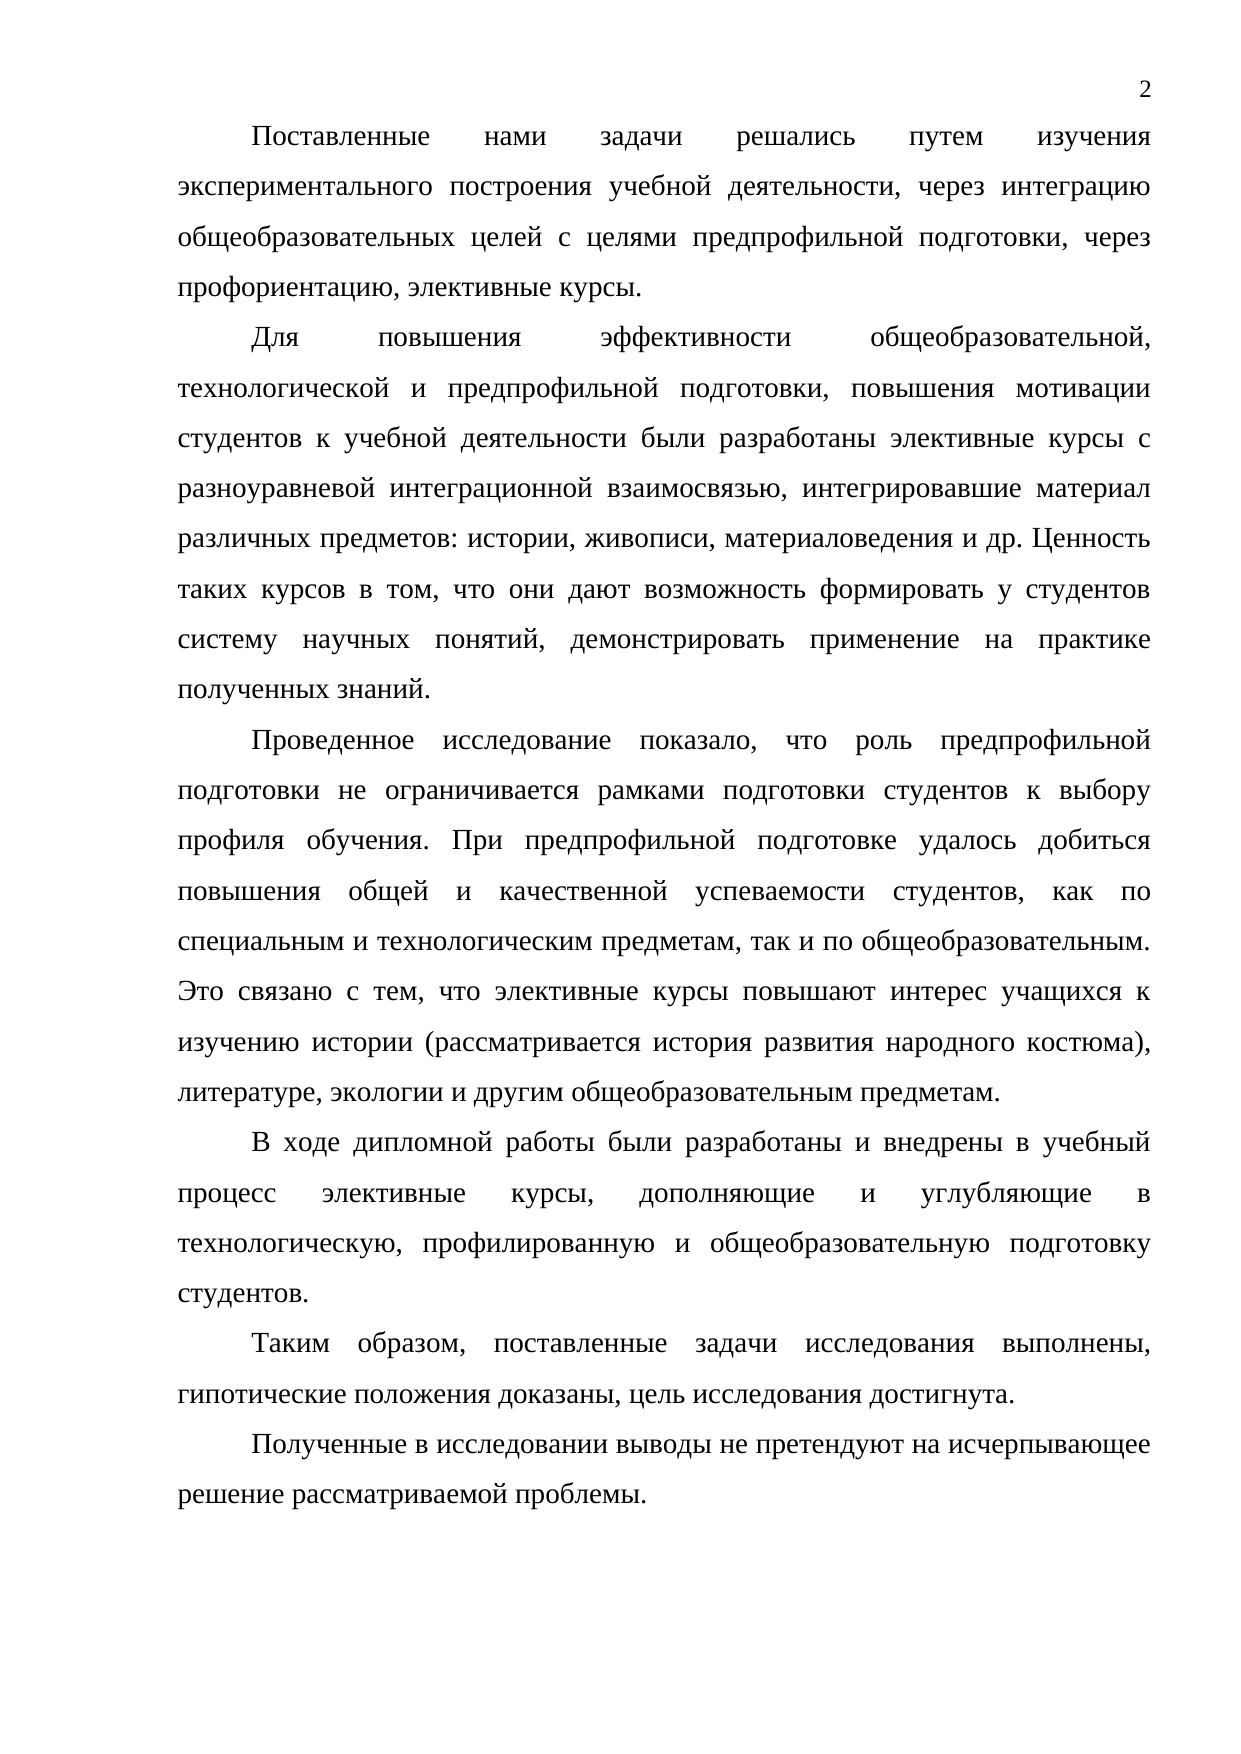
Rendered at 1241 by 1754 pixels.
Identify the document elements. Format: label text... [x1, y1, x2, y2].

text Проведенное исследование показало, что роль предпрофильной подготовки не ограничивается рамками подготовки студентов к выбору профиля обучения. При предпрофильной подготовке удалось добиться повышения общей и качественной успеваемости студентов, как по специальным и технологическим предметам, так и по общеобразовательным. Это связано с тем, что элективные курсы повышают интерес учащихся к изучению истории (рассматривается история развития народного костюма), литературе, экологии и другим общеобразовательным предметам. [177, 722, 1152, 1108]
text В ходе дипломной работы были разработаны и внедрены в учебный процесс элективные курсы, дополняющие и углубляющие в технологическую, профилированную и общеобразовательную подготовку студентов. [177, 1124, 1152, 1309]
text Полученные в исследовании выводы не претендуют на исчерпывающее решение рассматриваемой проблемы. [177, 1426, 1152, 1510]
text Таким образом, поставленные задачи исследования выполнены, гипотические положения доказаны, цель исследования достигнута. [177, 1326, 1152, 1409]
text Поставленные нами задачи решались путем изучения экспериментального построения учебной деятельности, через интеграцию общеобразовательных целей с целями предпрофильной подготовки, через профориентацию, элективные курсы. [177, 118, 1152, 303]
text Для повышения эффективности общеобразовательной, технологической и предпрофильной подготовки, повышения мотивации студентов к учебной деятельности были разработаны элективные курсы с разноуравневой интеграционной взаимосвязью, интегрировавшие материал различных предметов: истории, живописи, материаловедения и др. Ценность таких курсов в том, что они дают возможность формировать у студентов систему научных понятий, демонстрировать применение на практике полученных знаний. [177, 319, 1152, 705]
